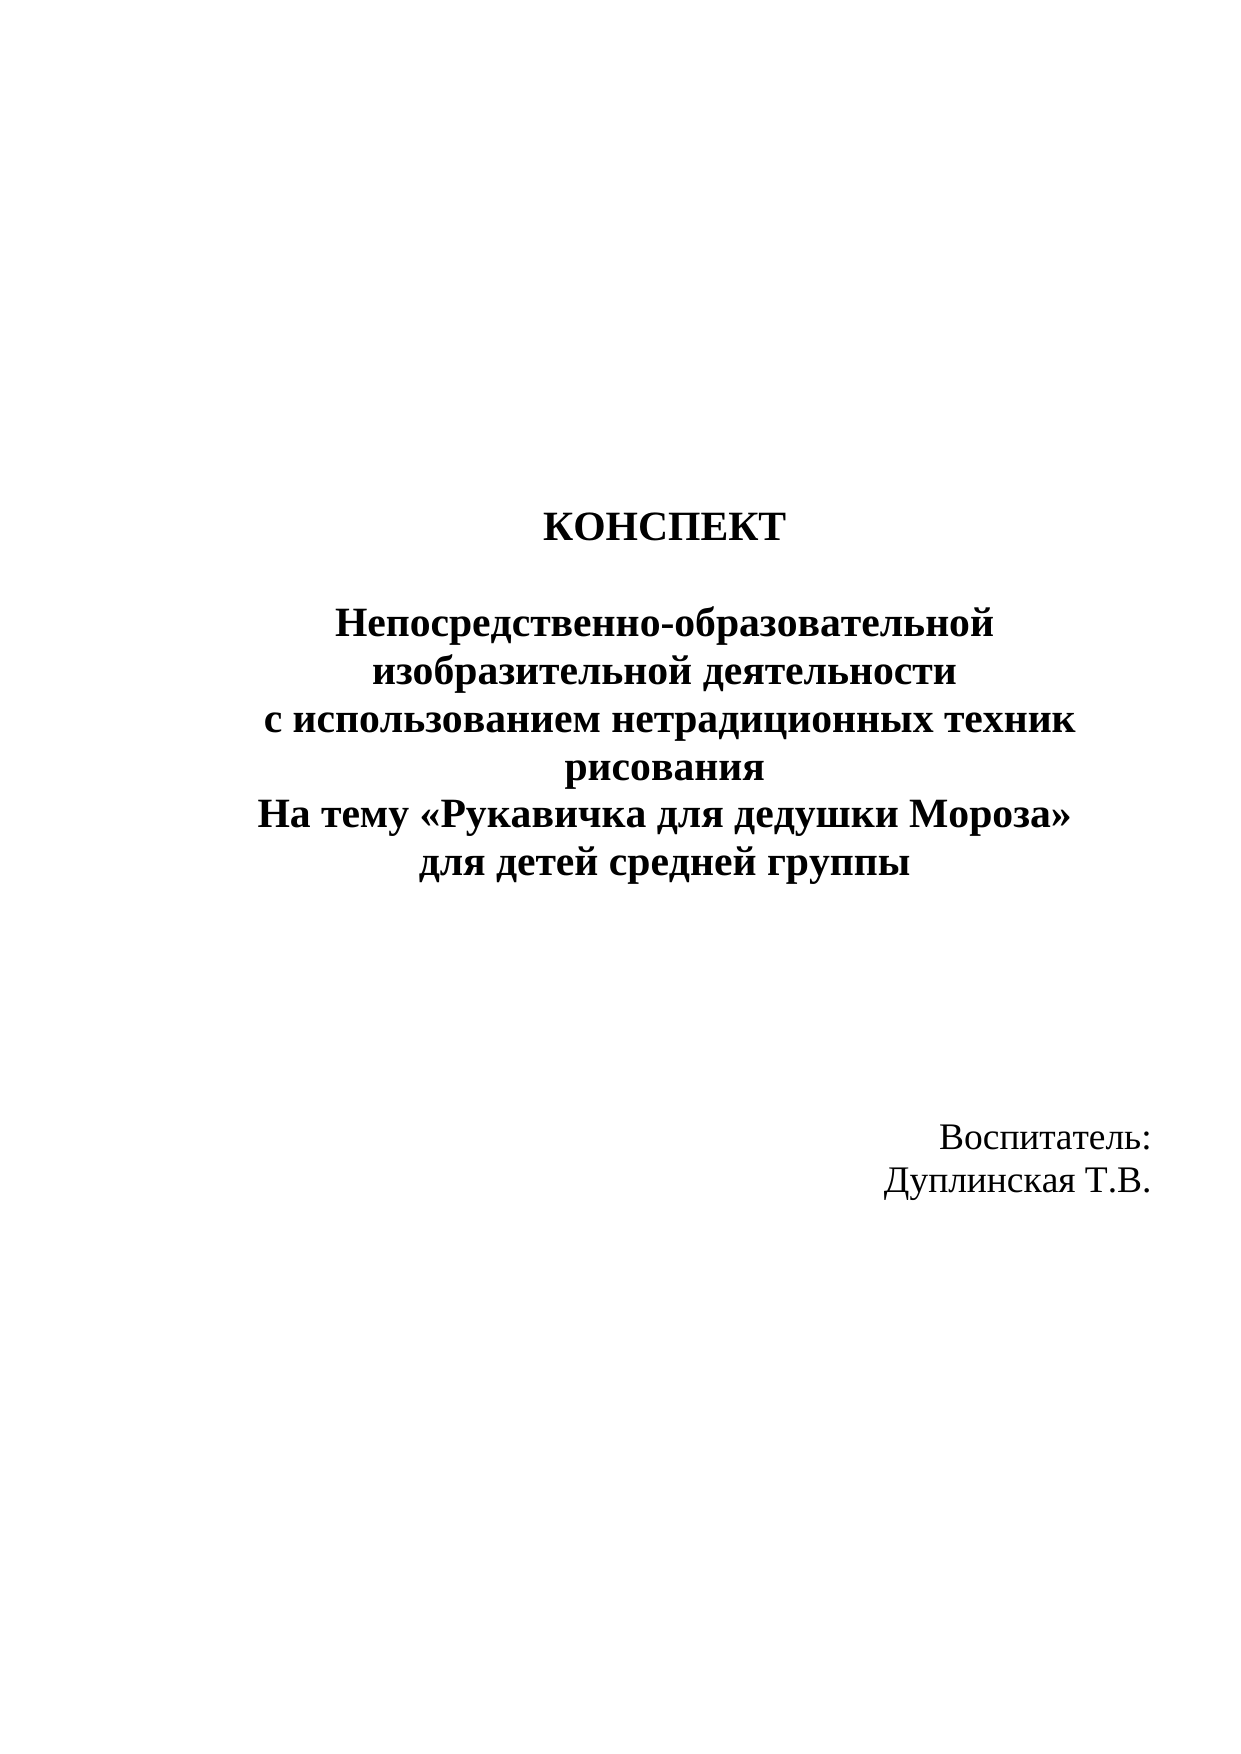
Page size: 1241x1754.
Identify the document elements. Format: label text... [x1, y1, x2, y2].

text Воспитатель: Дуплинская Т.В. [177, 1115, 1152, 1201]
text Непосредственно-образовательной изобразительной деятельности [177, 597, 1152, 693]
text с использованием нетрадиционных техник рисования [177, 693, 1152, 789]
text КОНСПЕКТ [177, 501, 1152, 549]
text для детей средней группы [177, 837, 1152, 885]
text На тему «Рукавичка для дедушки Мороза» [177, 789, 1152, 837]
